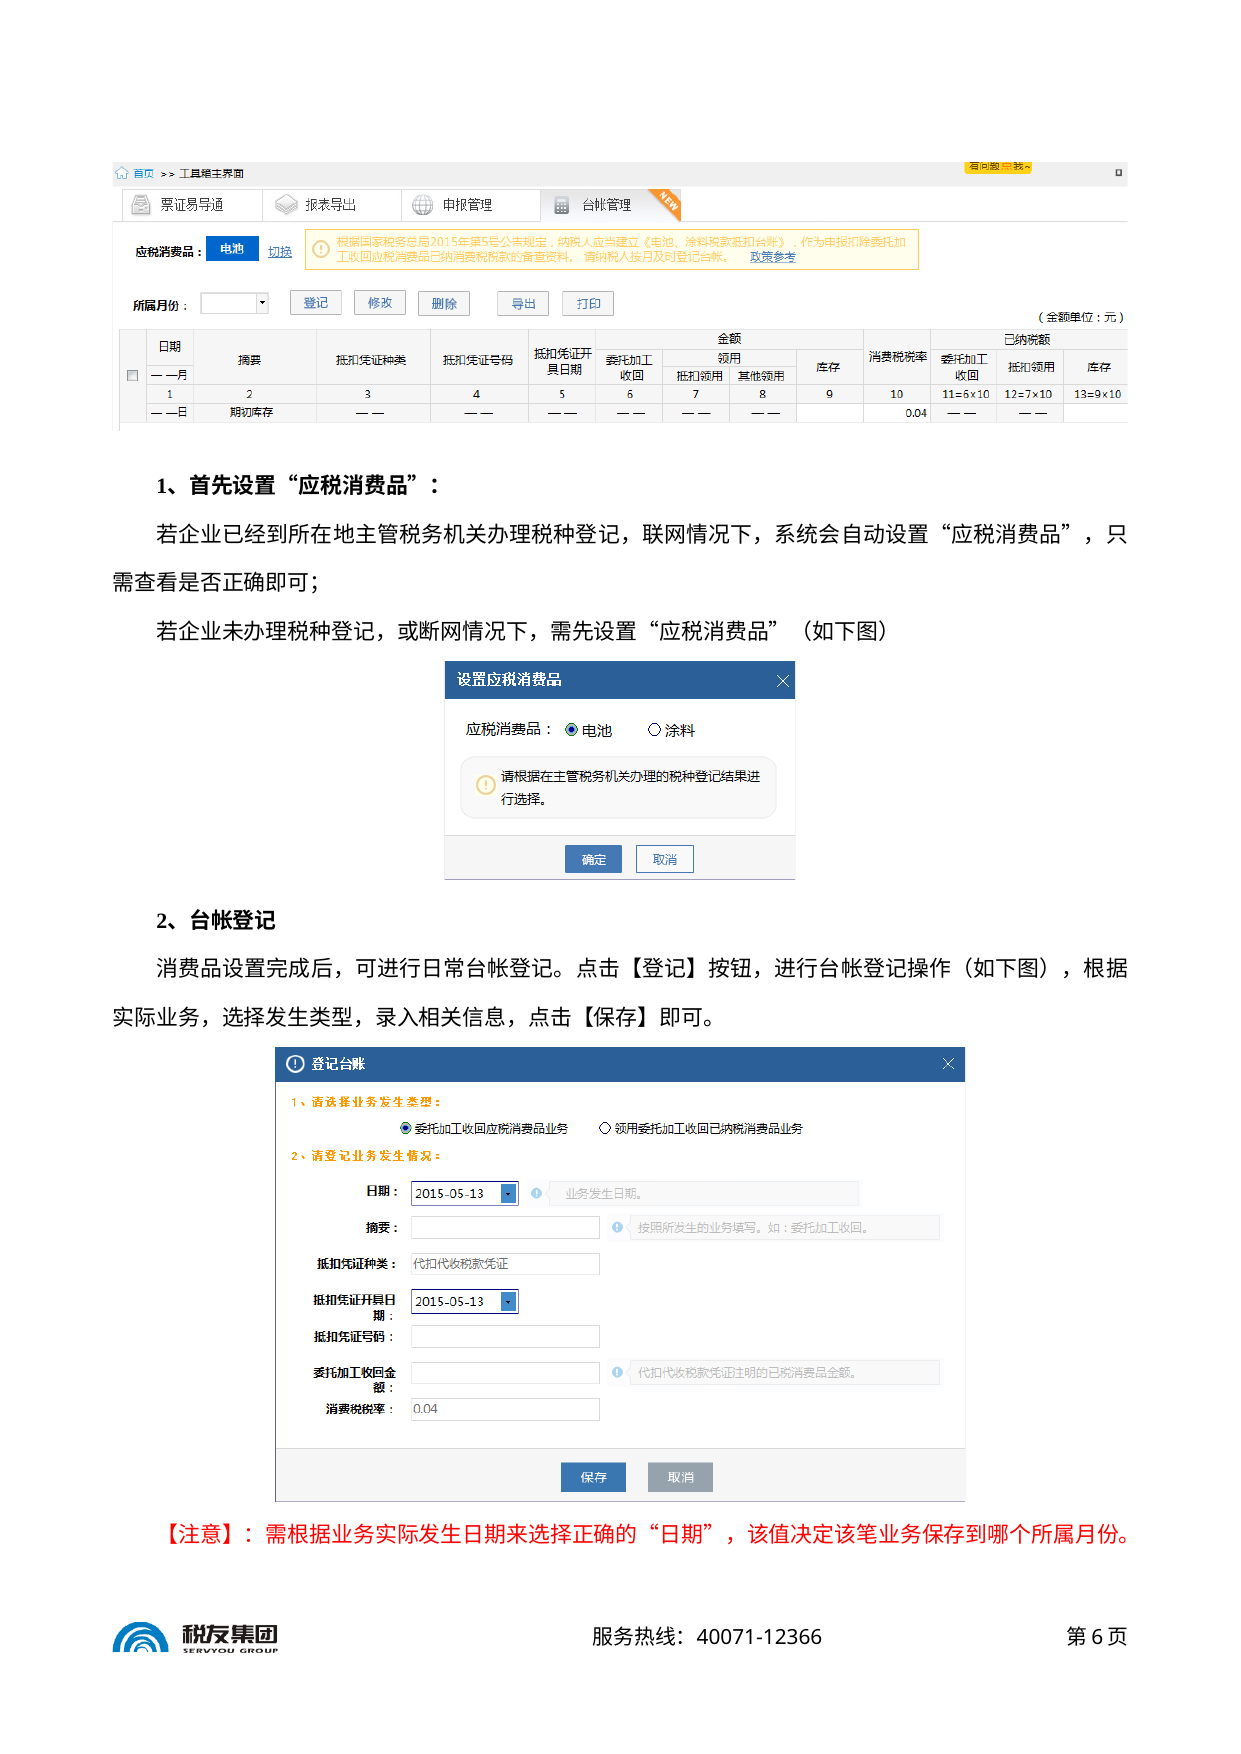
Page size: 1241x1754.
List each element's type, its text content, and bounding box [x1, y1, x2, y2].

text 若企业已经到所在地主管税务机关办理税种登记，联网情况下，系统会自动设置“应税消费品”，只需查看是否正确即可； [112, 516, 1128, 597]
text 若企业未办理税种登记，或断网情况下，需先设置“应税消费品”（如下图） [112, 613, 1128, 646]
picture [275, 1047, 966, 1502]
picture [112, 1622, 278, 1653]
text 1、首先设置“应税消费品”： [156, 468, 1128, 500]
text 【注意】：需根据业务实际发生日期来选择正确的“日期”，该值决定该笔业务保存到哪个所属月份。 [156, 1516, 1128, 1549]
text 2、台帐登记 [156, 902, 1128, 935]
picture [112, 162, 1128, 431]
picture [444, 661, 796, 880]
text 消费品设置完成后，可进行日常台帐登记。点击【登记】按钮，进行台帐登记操作（如下图），根据实际业务，选择发生类型，录入相关信息，点击【保存】即可。 [112, 951, 1128, 1032]
